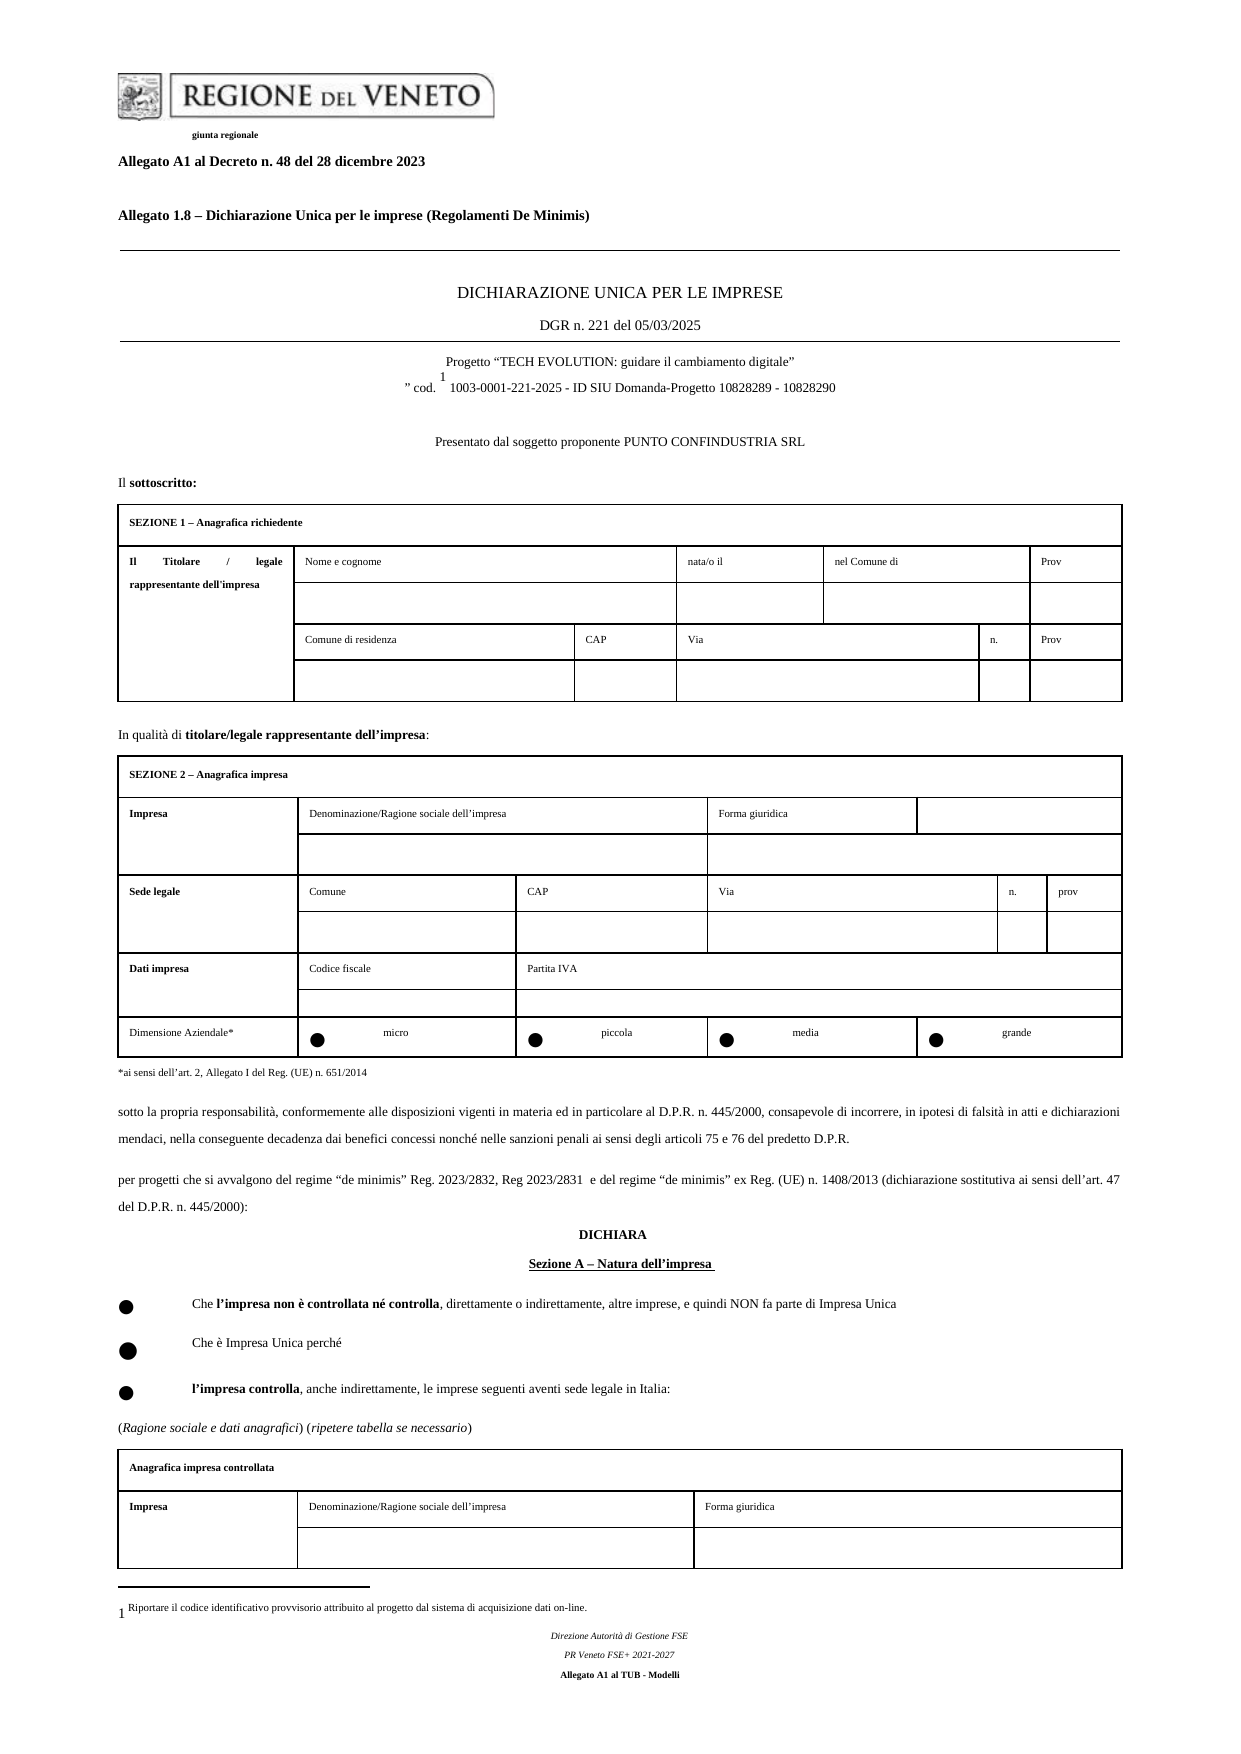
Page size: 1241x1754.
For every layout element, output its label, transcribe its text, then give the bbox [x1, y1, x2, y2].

table_cell [299, 990, 515, 1016]
table_cell [575, 661, 676, 701]
list l’impresa controlla, anche indirettamente, le imprese seguenti aventi sede legale in Italia: [118, 1371, 1122, 1409]
table_cell [295, 661, 574, 701]
table_header SEZIONE 1 – Anagrafica richiedente [119, 505, 1121, 545]
table_header Anagrafica impresa controllata [119, 1450, 1121, 1490]
table_cell Impresa [119, 1492, 297, 1568]
table_cell [517, 912, 707, 952]
table_header SEZIONE 2 – Anagrafica impresa [119, 757, 1121, 797]
table_cell Via [677, 625, 978, 659]
text Sezione A – Natura dell’impresa [118, 1246, 1122, 1272]
table_cell [998, 912, 1046, 952]
text DICHIARA [118, 1216, 1107, 1242]
table_cell [980, 661, 1029, 701]
table_cell Impresa [119, 798, 297, 874]
table_cell piccola [517, 1018, 707, 1056]
table_cell Denominazione/Ragione sociale dell’impresa [299, 798, 707, 833]
table_cell Codice fiscale [299, 954, 515, 989]
subtitle Allegato 1.8 – Dichiarazione Unica per le imprese (Regolamenti De Minimis) [118, 194, 1122, 223]
table_cell nel Comune di [824, 547, 1029, 582]
table_cell [708, 835, 1121, 874]
text Il sottoscritto: [118, 464, 1122, 491]
table_cell [1031, 583, 1121, 623]
text Presentato dal soggetto proponente PUNTO CONFINDUSTRIA SRL [118, 423, 1122, 449]
table_cell Forma giuridica [708, 798, 916, 833]
list Che è Impresa Unica perché [118, 1323, 1122, 1371]
picture [117, 73, 495, 121]
text (Ragione sociale e dati anagrafici) (ripetere tabella se necessario) [118, 1409, 1122, 1435]
table_cell [299, 912, 515, 952]
table_cell [1048, 912, 1121, 952]
table_cell n. [998, 876, 1046, 911]
table_cell [918, 798, 1121, 833]
text In qualità di titolare/legale rappresentante dell’impresa: [118, 716, 1122, 742]
table_cell micro [299, 1018, 515, 1056]
list Che l’impresa non è controllata né controlla, direttamente o indirettamente, altre imprese, e quindi NON fa parte di Impresa Unica [118, 1285, 1122, 1323]
table_cell Nome e cognome [295, 547, 676, 582]
table_cell Via [708, 876, 997, 911]
table_cell [677, 583, 823, 623]
text ” cod. 1003-0001-221-2025 - ID SIU Domanda-Progetto 10828289 - 10828290 [118, 369, 1122, 396]
text Progetto “TECH EVOLUTION: guidare il cambiamento digitale” [118, 343, 1122, 369]
table_cell media [708, 1018, 916, 1056]
table_cell Dati impresa [119, 954, 297, 1016]
table_cell Comune di residenza [295, 625, 574, 659]
table_cell [295, 583, 676, 623]
table_cell [1031, 661, 1121, 701]
table_cell [517, 990, 1121, 1016]
table_cell grande [918, 1018, 1121, 1056]
table_cell prov [1048, 876, 1121, 911]
table_cell nata/o il [677, 547, 823, 582]
table_cell Il Titolare / legale rappresentante dell'impresa [119, 547, 293, 701]
table_cell Denominazione/Ragione sociale dell’impresa [298, 1492, 693, 1526]
table_cell [708, 912, 997, 952]
text *ai sensi dell’art. 2, Allegato I del Reg. (UE) n. 651/2014 [118, 1058, 1122, 1079]
table_cell Prov [1031, 547, 1121, 582]
table_cell CAP [517, 876, 707, 911]
table_cell Forma giuridica [695, 1492, 1121, 1526]
table_cell CAP [575, 625, 676, 659]
text sotto la propria responsabilità, conformemente alle disposizioni vigenti in materia ed in particolare al D.P.R. n. 445/2000, consapevole di incorrere, in ipotesi di falsità in atti e dichiarazioni mendaci, nella conseguente decadenza dai benefici concessi nonché nelle sanzioni penali ai sensi degli articoli 75 e 76 del predetto D.P.R. [118, 1093, 1122, 1147]
table_cell Partita IVA [517, 954, 1121, 989]
table_cell Prov [1031, 625, 1121, 659]
text per progetti che si avvalgono del regime “de minimis” Reg. 2023/2832, Reg 2023/2831 e del regime “de minimis” ex Reg. (UE) n. 1408/2013 (dichiarazione sostitutiva ai sensi dell’art. 47 del D.P.R. n. 445/2000): [118, 1161, 1122, 1214]
table_cell [298, 1528, 693, 1568]
table_cell [695, 1528, 1121, 1568]
table_cell Sede legale [119, 876, 297, 952]
table_header DICHIARAZIONE UNICA PER LE IMPRESE DGR n. 221 del 05/03/2025 [120, 251, 1120, 341]
table_cell [677, 661, 978, 701]
table_cell Dimensione Aziendale* [119, 1018, 297, 1056]
table_cell [824, 583, 1029, 623]
table_cell n. [980, 625, 1029, 659]
table_cell Comune [299, 876, 515, 911]
table_cell [299, 835, 707, 874]
